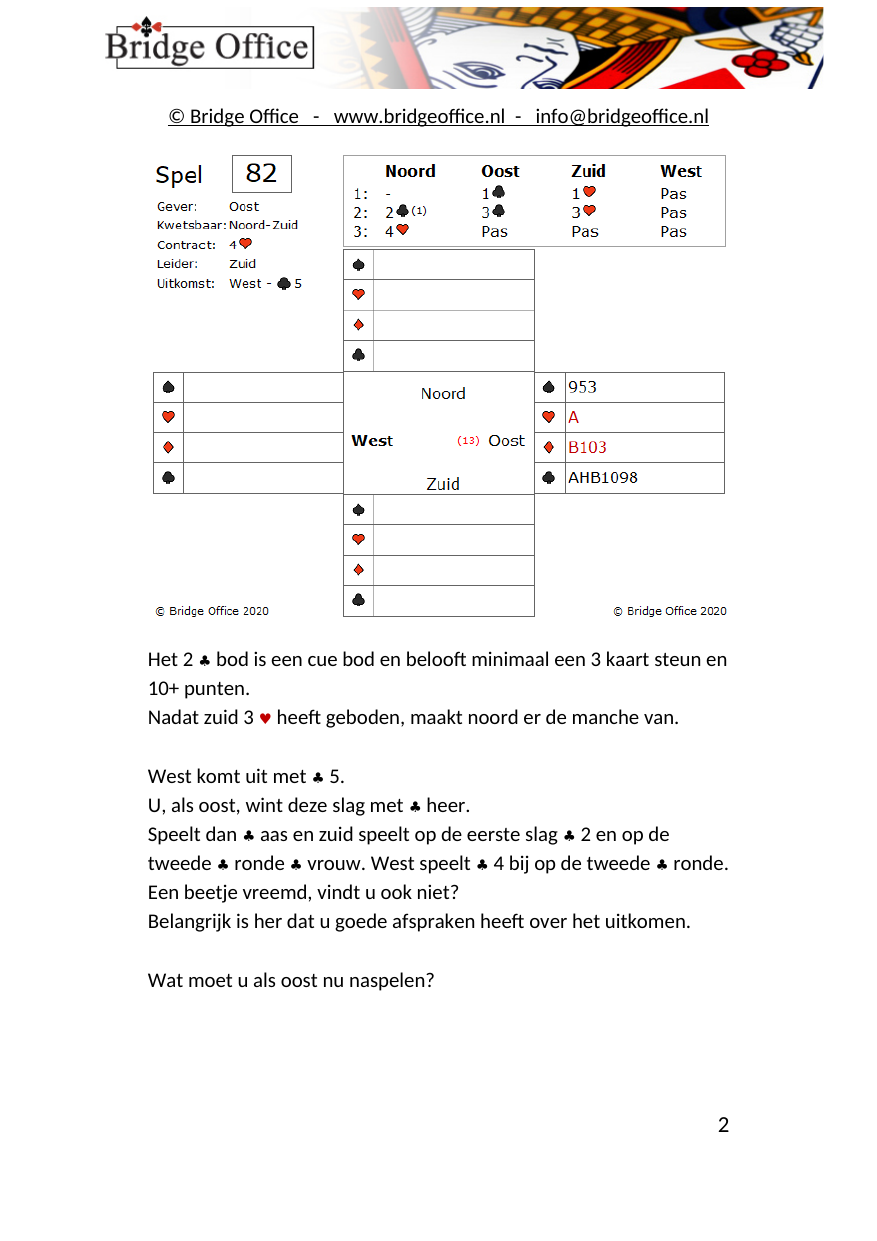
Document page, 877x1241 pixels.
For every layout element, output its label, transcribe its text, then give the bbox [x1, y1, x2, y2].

text Het 2 ♣ bod is een cue bod en belooft minimaal een 3 kaart steun en 10+ punten. [148, 646, 729, 701]
text Wat moet u als oost nu naspelen? [148, 967, 729, 992]
text Nadat zuid 3 ♥ heeft geboden, maakt noord er de manche van. [148, 704, 729, 730]
picture [147, 147, 730, 622]
text Speelt dan ♣ aas en zuid speelt op de eerste slag ♣ 2 en op de tweede ♣ ronde ♣ vrouw. West speelt ♣ 4 bij op de tweede ♣ ronde. [148, 821, 729, 876]
text Een beetje vreemd, vindt u ook niet? [148, 879, 729, 905]
text West komt uit met ♣ 5. [148, 763, 729, 788]
text U, als oost, wint deze slag met ♣ heer. [148, 792, 729, 817]
text Belangrijk is her dat u goede afspraken heeft over het uitkomen. [148, 909, 729, 934]
picture [78, 7, 824, 89]
